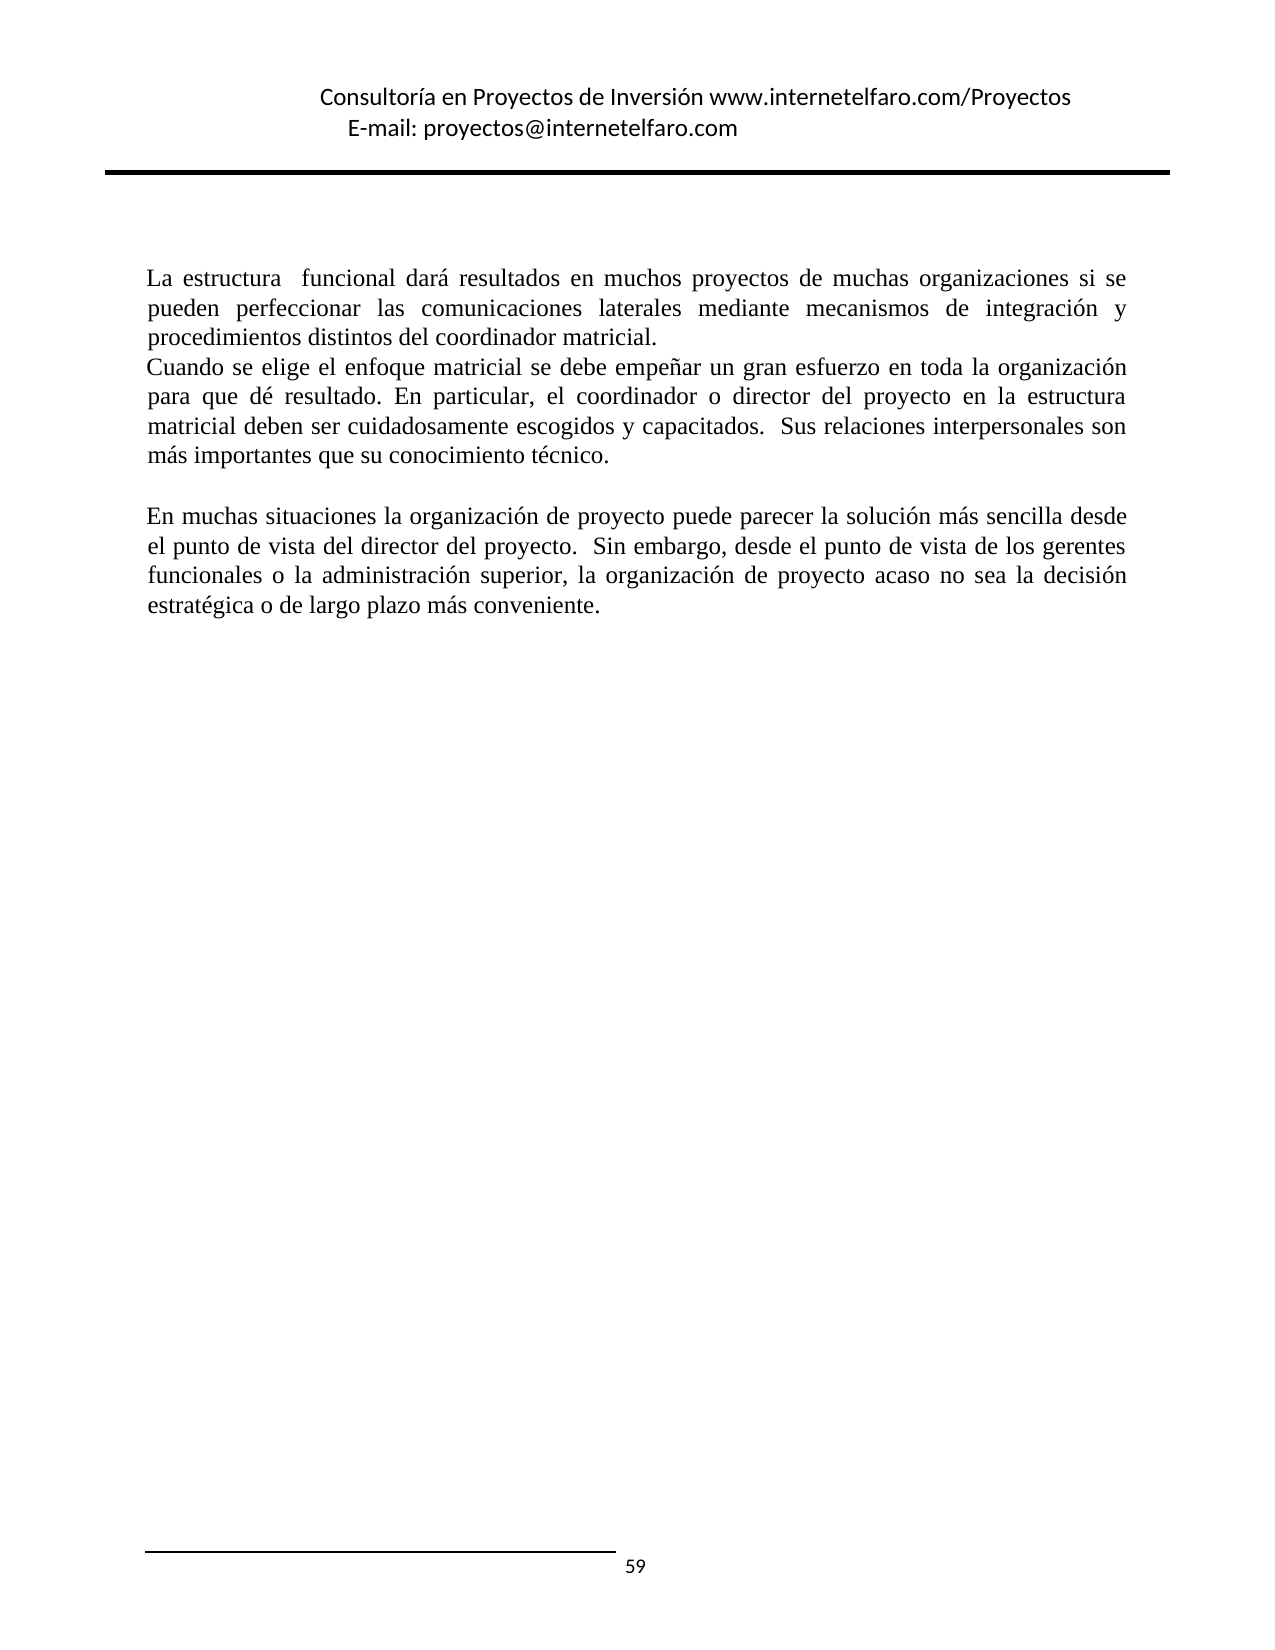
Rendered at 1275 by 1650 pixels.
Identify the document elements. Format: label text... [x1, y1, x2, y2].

text Cuando se elige el enfoque matricial se debe empeñar un gran esfuerzo en toda la organización para que dé resultado. En particular, el coordinador o director del proyecto en la estructura matricial deben ser cuidadosamente escogidos y capacitados. Sus relaciones interpersonales son más importantes que su conocimiento técnico. [146, 352, 1128, 469]
text La estructura funcional dará resultados en muchos proyectos de muchas organizaciones si se pueden perfeccionar las comunicaciones laterales mediante mecanismos de integración y procedimientos distintos del coordinador matricial. [146, 263, 1128, 351]
text En muchas situaciones la organización de proyecto puede parecer la solución más sencilla desde el punto de vista del director del proyecto. Sin embargo, desde el punto de vista de los gerentes funcionales o la administración superior, la organización de proyecto acaso no sea la decisión estratégica o de largo plazo más conveniente. [146, 501, 1128, 619]
